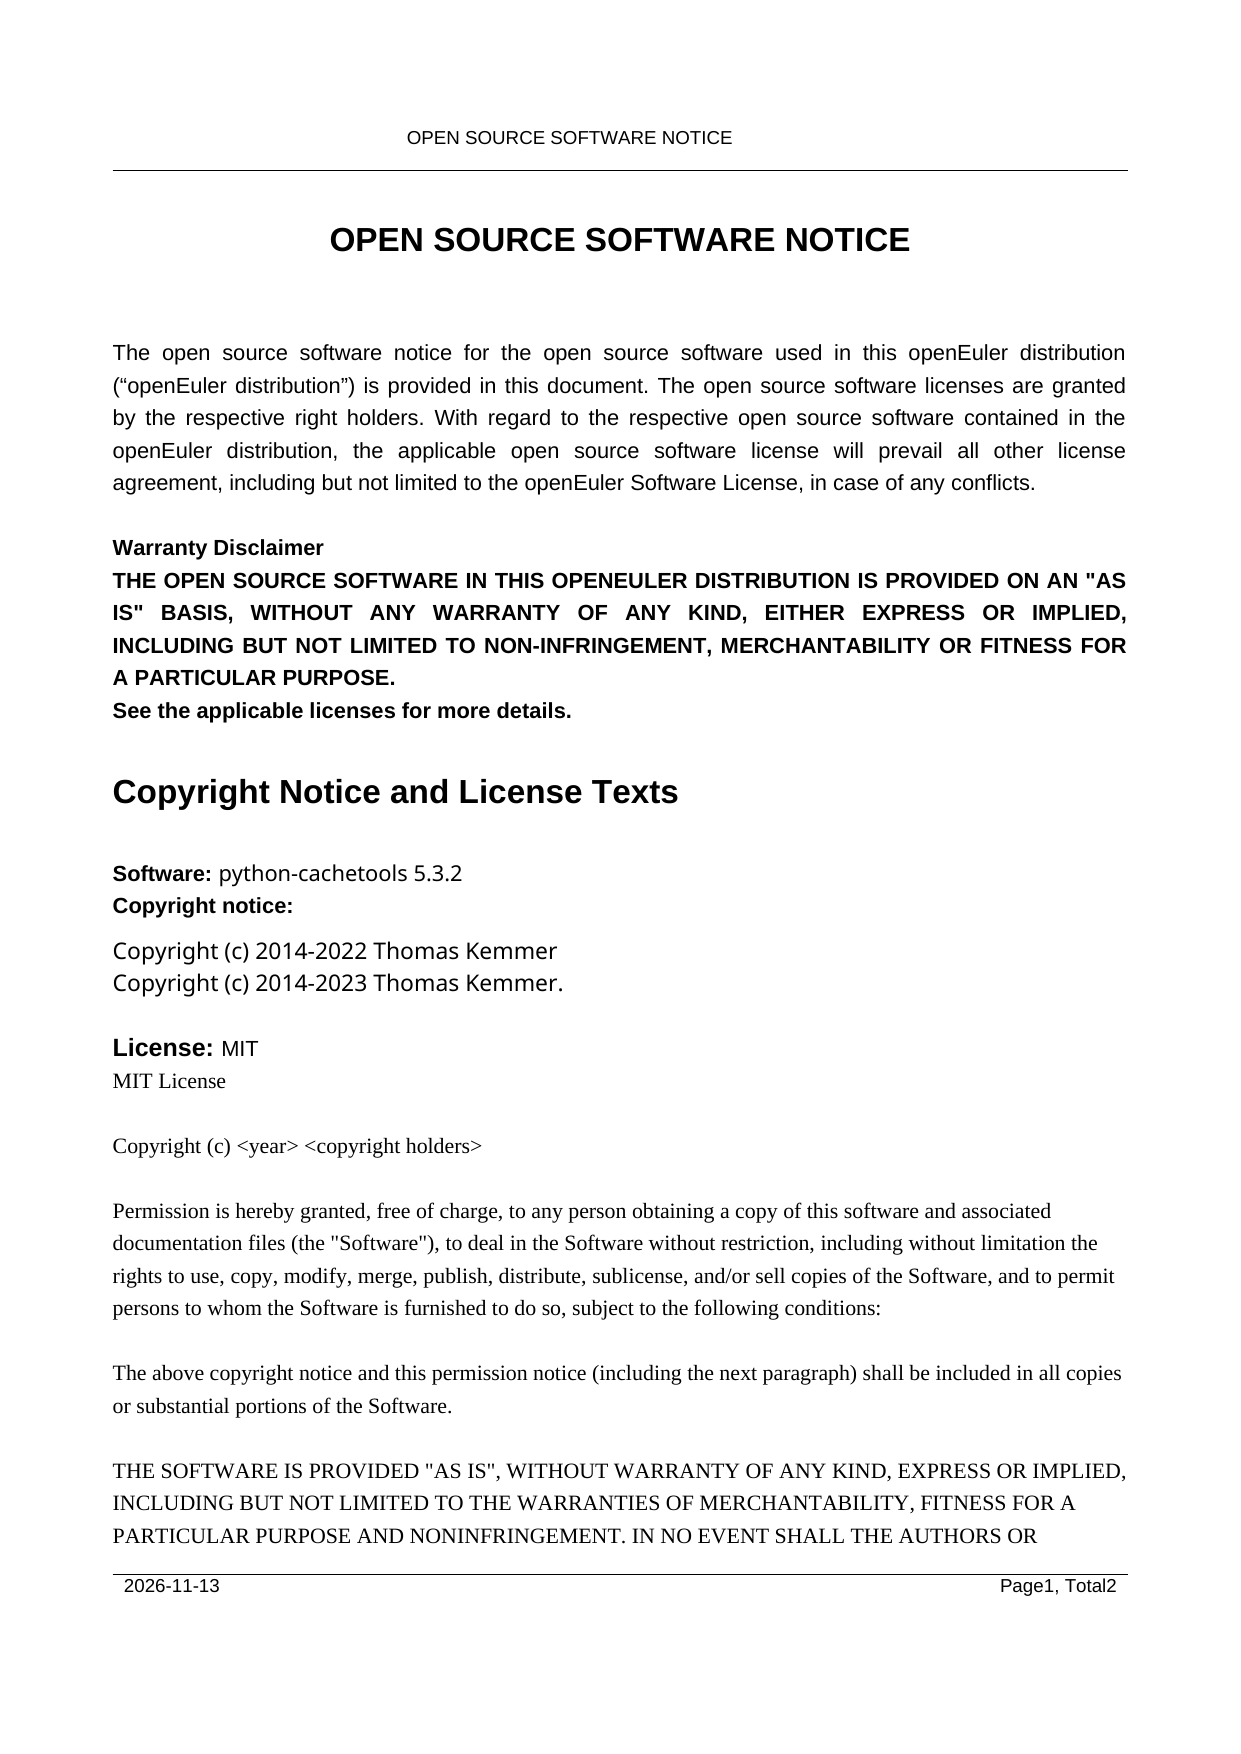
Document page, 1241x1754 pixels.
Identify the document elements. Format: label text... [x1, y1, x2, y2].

text The open source software notice for the open source software used in this openEuler distribution (“openEuler distribution”) is provided in this document. The open source software licenses are granted by the respective right holders. With regard to the respective open source software contained in the openEuler distribution, the applicable open source software license will prevail all other license agreement, including but not limited to the openEuler Software License, in case of any conflicts. [112, 336, 1128, 499]
text Copyright notice: [112, 889, 1128, 921]
text Warranty Disclaimer [112, 531, 1128, 564]
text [112, 1064, 1128, 1551]
text OPEN SOURCE SOFTWARE NOTICE [112, 206, 1128, 271]
text Copyright Notice and License Texts [112, 759, 1128, 824]
title Software: python-cachetools 5.3.2 [112, 856, 1128, 889]
text License: MIT [112, 1031, 1128, 1064]
text Copyright (c) 2014-2022 Thomas Kemmer Copyright (c) 2014-2023 Thomas Kemmer. [112, 934, 1128, 1031]
text THE OPEN SOURCE SOFTWARE IN THIS OPENEULER DISTRIBUTION IS PROVIDED ON AN "AS IS" BASIS, WITHOUT ANY WARRANTY OF ANY KIND, EITHER EXPRESS OR IMPLIED, INCLUDING BUT NOT LIMITED TO NON-INFRINGEMENT, MERCHANTABILITY OR FITNESS FOR A PARTICULAR PURPOSE. See the applicable licenses for more details. [112, 564, 1128, 726]
